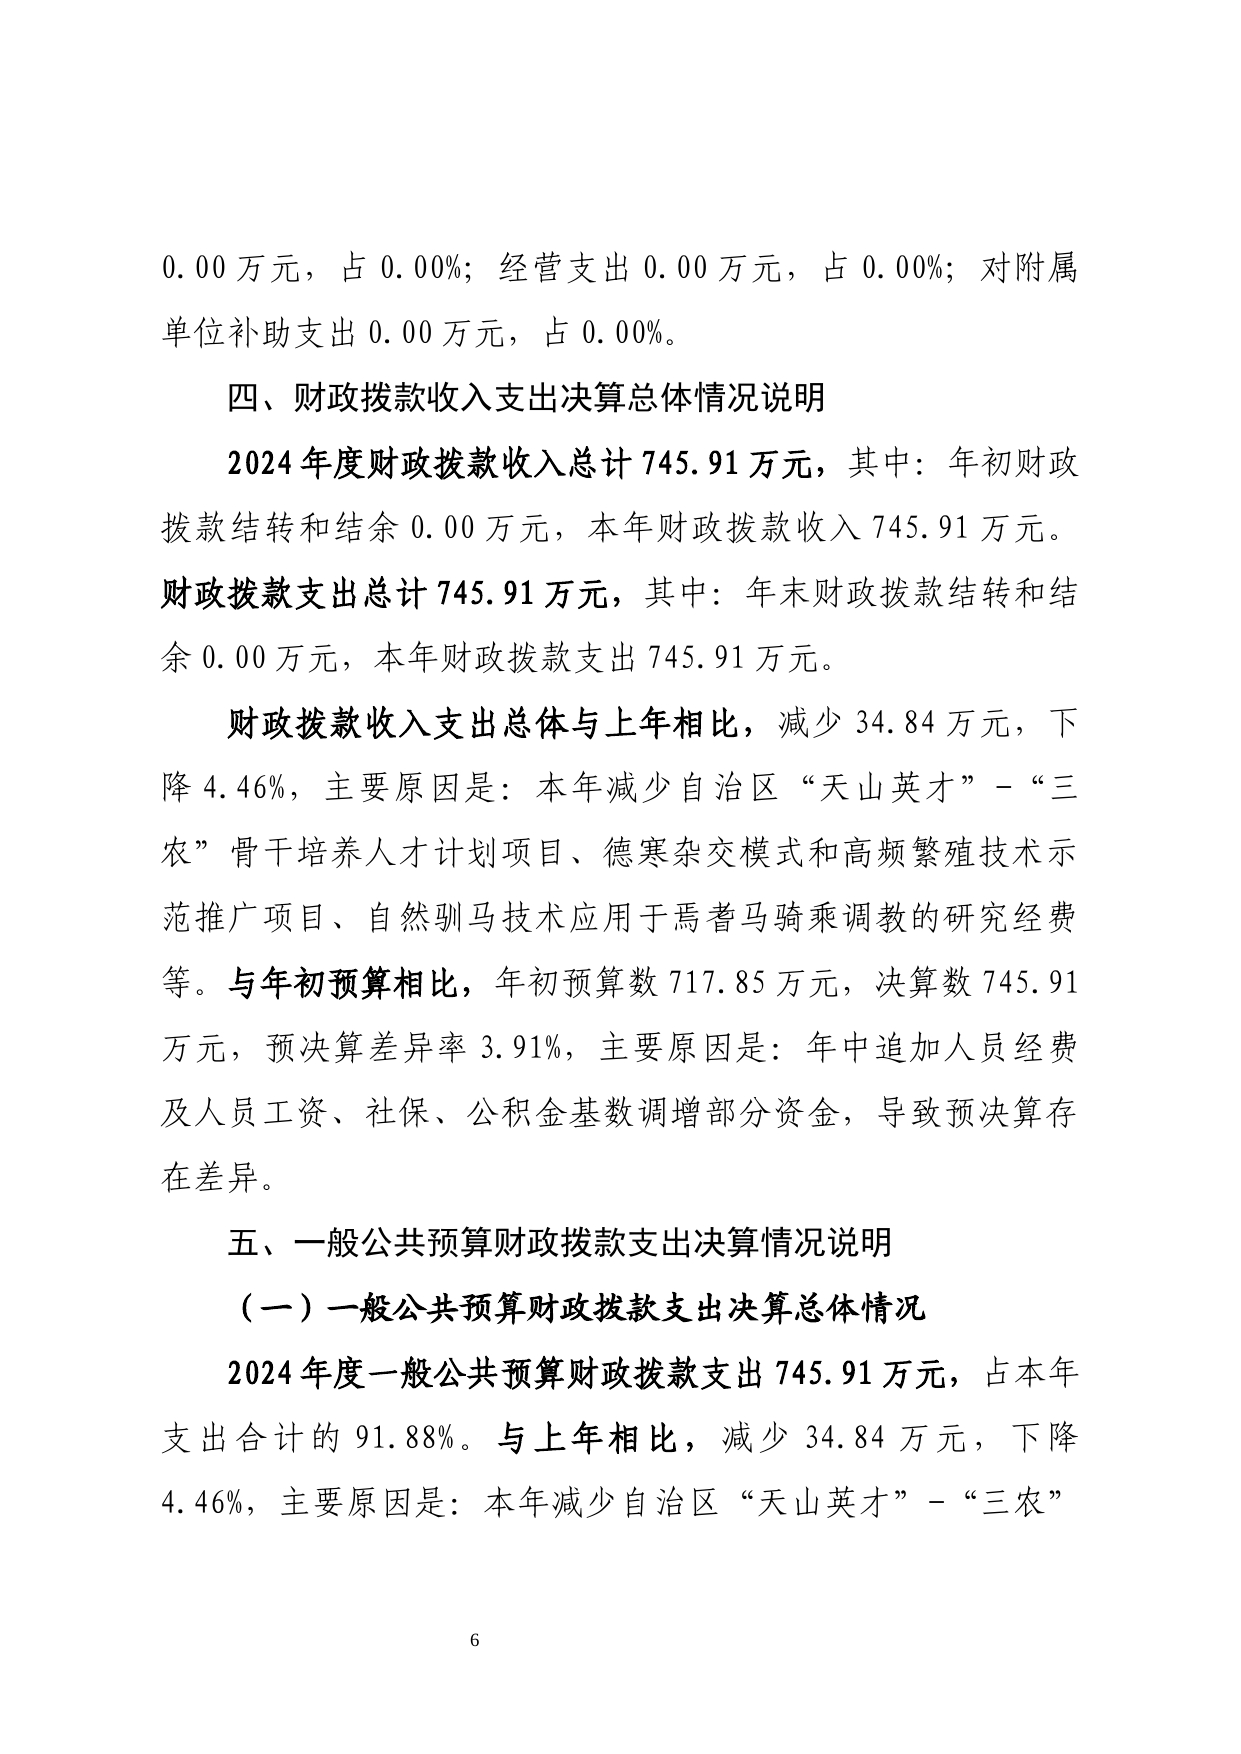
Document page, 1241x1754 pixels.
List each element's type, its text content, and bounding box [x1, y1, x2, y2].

text （一）一般公共预算财政拨款支出决算总体情况 [159, 1273, 1081, 1338]
text 五、一般公共预算财政拨款支出决算情况说明 [159, 1208, 1081, 1273]
text 四、财政拨款收入支出决算总体情况说明 [159, 363, 1081, 428]
text 2024年度财政拨款收入总计745.91万元，其中：年初财政拨款结转和结余0.00万元，本年财政拨款收入745.91万元。财政拨款支出总计745.91万元，其中：年末财政拨款结转和结余0.00万元，本年财政拨款支出745.91万元。 [159, 428, 1081, 688]
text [159, 233, 1081, 363]
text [159, 1338, 1081, 1533]
text 财政拨款收入支出总体与上年相比，减少34.84万元，下降4.46%，主要原因是：本年减少自治区“天山英才”-“三农”骨干培养人才计划项目、德寒杂交模式和高频繁殖技术示范推广项目、自然驯马技术应用于焉耆马骑乘调教的研究经费等。与年初预算相比，年初预算数717.85万元，决算数745.91万元，预决算差异率3.91%，主要原因是：年中追加人员经费及人员工资、社保、公积金基数调增部分资金，导致预决算存在差异。 [159, 688, 1081, 1208]
